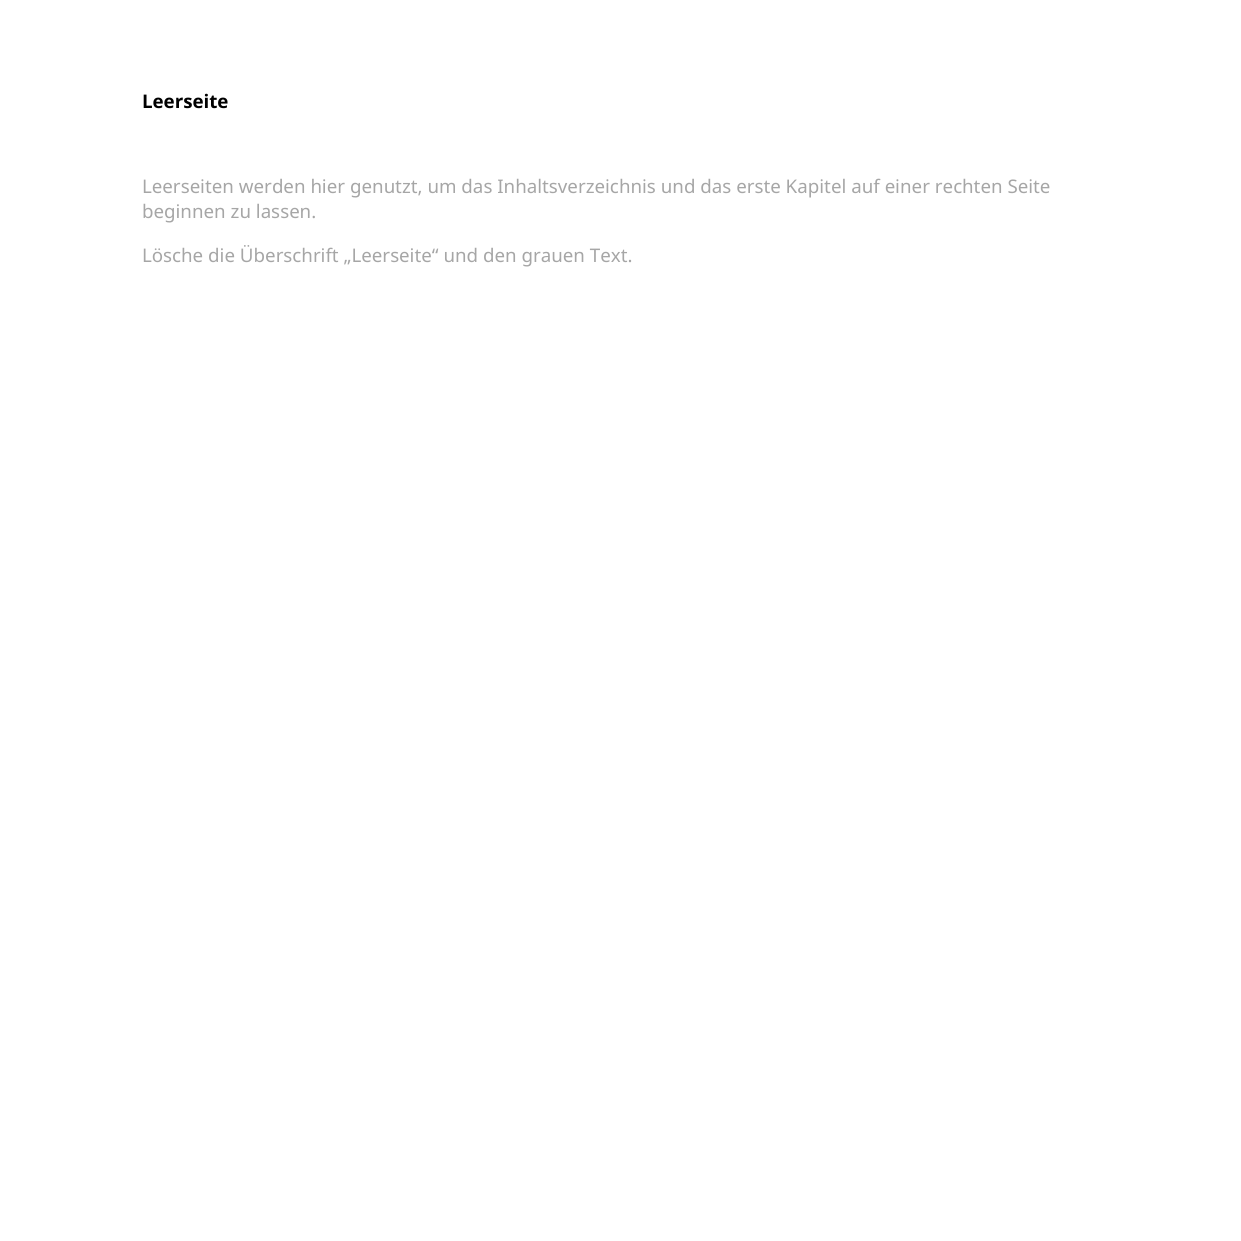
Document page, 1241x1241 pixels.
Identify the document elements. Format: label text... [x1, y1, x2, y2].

text Lösche die Überschrift „Leerseite“ und den grauen Text. [142, 241, 1128, 268]
text Leerseite [142, 89, 1128, 114]
text Leerseiten werden hier genutzt, um das Inhaltsverzeichnis und das erste Kapitel auf einer rechten Seite beginnen zu lassen. [142, 173, 1128, 224]
